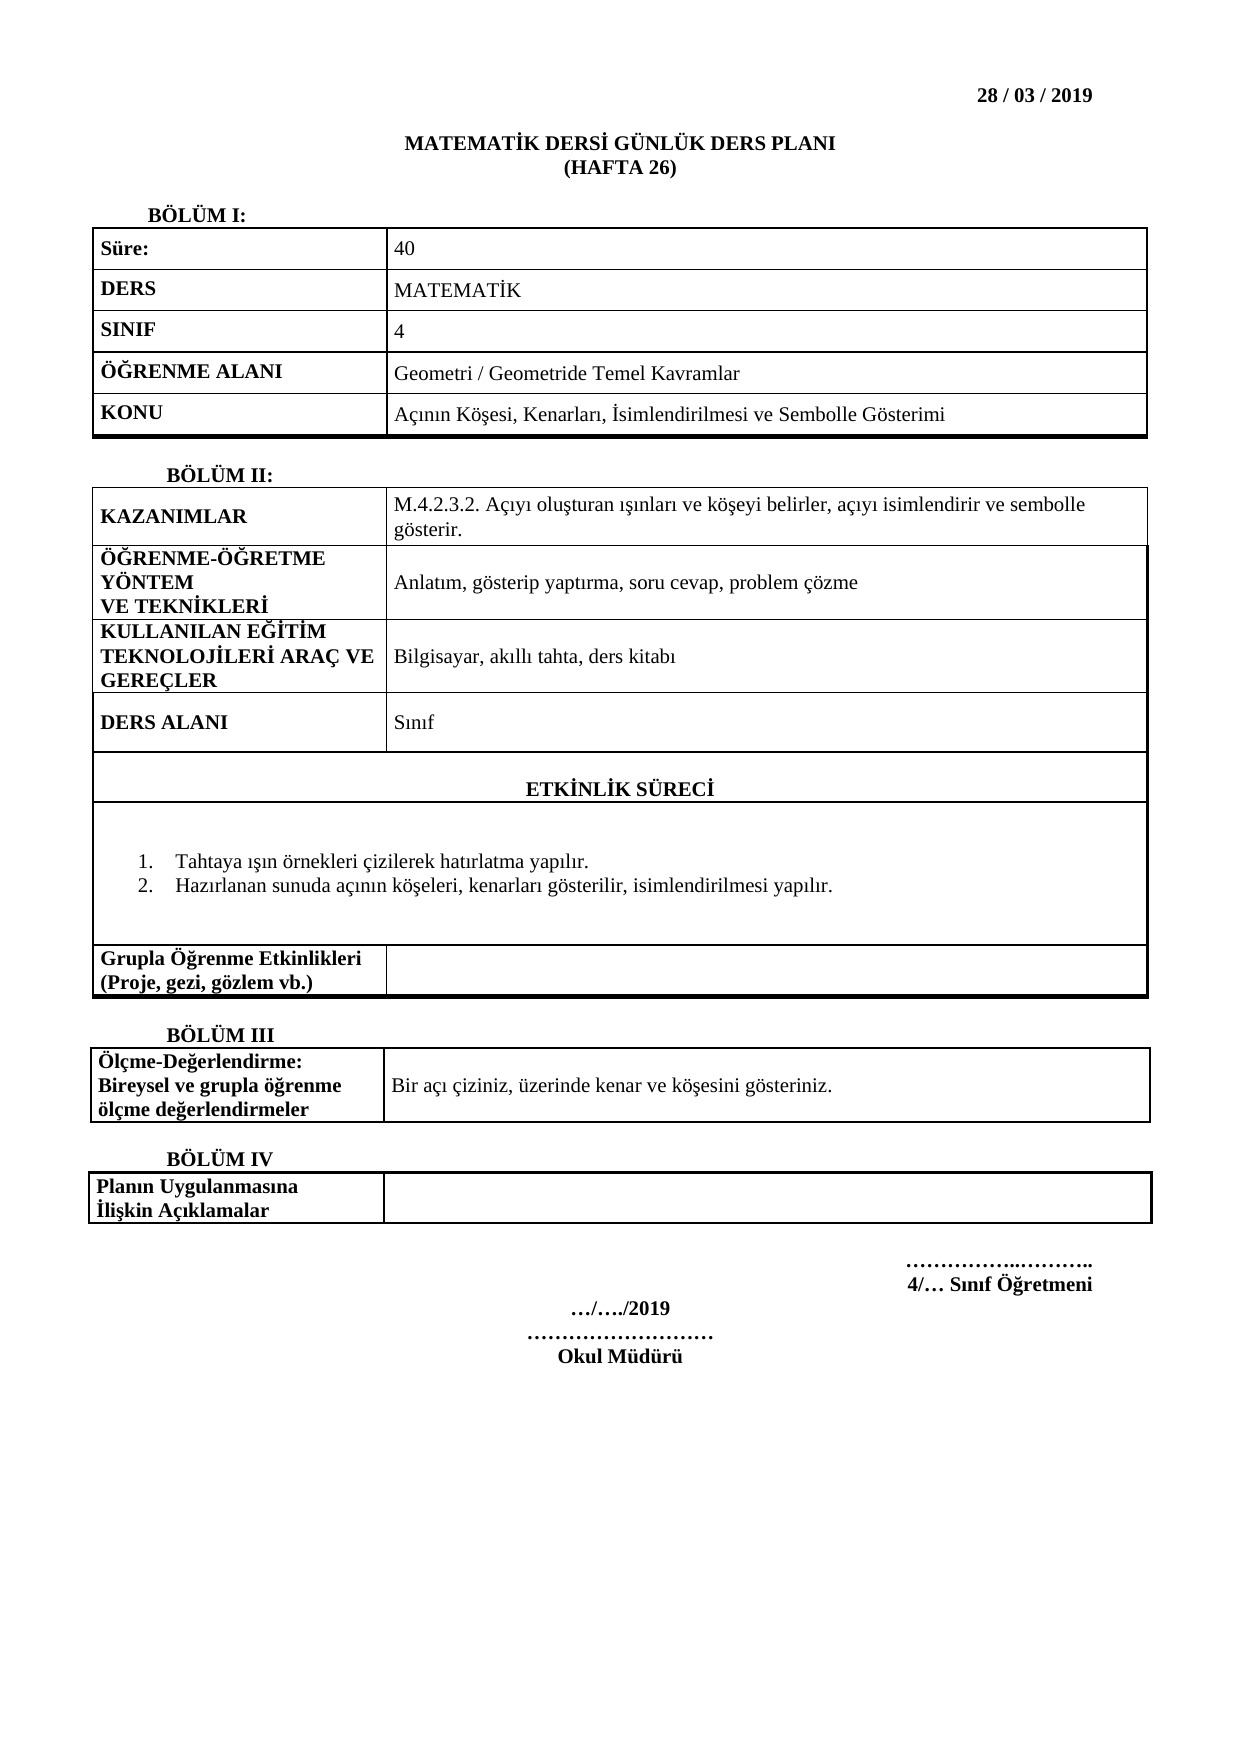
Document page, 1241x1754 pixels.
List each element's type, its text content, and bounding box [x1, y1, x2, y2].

table_cell Açının Köşesi, Kenarları, İsimlendirilmesi ve Sembolle Gösterimi [388, 394, 1146, 434]
table_cell [387, 946, 1146, 994]
table_cell Tahtaya ışın örnekleri çizilerek hatırlatma yapılır. Hazırlanan sunuda açının köşeleri, kenarları gösterilir, isimlendirilmesi yapılır. [94, 803, 1146, 944]
text (HAFTA 26) [148, 155, 1092, 179]
table_header KAZANIMLAR [93, 488, 386, 545]
table_cell ÖĞRENME-ÖĞRETME YÖNTEM VE TEKNİKLERİ [93, 546, 386, 618]
table_cell ETKİNLİK SÜRECİ [94, 753, 1146, 801]
text 28 / 03 / 2019 [148, 83, 1092, 107]
table_header [385, 1174, 1150, 1222]
table_cell Sınıf [387, 693, 1146, 751]
subtitle BÖLÜM IV [148, 1147, 1092, 1171]
table_cell 4 [388, 311, 1146, 351]
text 4/… Sınıf Öğretmeni [148, 1272, 1092, 1296]
text ……………..……….. [148, 1248, 1092, 1272]
table_header 40 [388, 229, 1146, 268]
table_cell DERS ALANI [94, 693, 386, 751]
table_header M.4.2.3.2. Açıyı oluşturan ışınları ve köşeyi belirler, açıyı isimlendirir ve sembolle gösterir. [387, 488, 1147, 545]
text MATEMATİK DERSİ GÜNLÜK DERS PLANI [148, 131, 1092, 155]
table_cell Geometri / Geometride Temel Kavramlar [388, 353, 1146, 392]
table_cell DERS [94, 270, 386, 310]
text BÖLÜM II: [148, 463, 1092, 487]
table_cell MATEMATİK [388, 270, 1146, 310]
table_cell ÖĞRENME ALANI [94, 353, 386, 392]
table_cell SINIF [94, 311, 386, 351]
table_cell KONU [94, 394, 386, 434]
table_cell Anlatım, gösterip yaptırma, soru cevap, problem çözme [387, 546, 1146, 618]
text Okul Müdürü [148, 1344, 1092, 1368]
table_header Bir açı çiziniz, üzerinde kenar ve köşesini gösteriniz. [385, 1049, 1149, 1121]
text ……………………… [148, 1320, 1092, 1344]
text BÖLÜM I: [148, 203, 1092, 227]
table_header Planın Uygulanmasına İlişkin Açıklamalar [90, 1174, 383, 1222]
subtitle BÖLÜM III [148, 1023, 1092, 1047]
table_cell KULLANILAN EĞİTİM TEKNOLOJİLERİ ARAÇ VE GEREÇLER [93, 620, 386, 692]
table_header Süre: [94, 229, 386, 268]
table_cell Bilgisayar, akıllı tahta, ders kitabı [387, 620, 1146, 692]
table_header Ölçme-Değerlendirme: Bireysel ve grupla öğrenme ölçme değerlendirmeler [92, 1049, 383, 1121]
text …/…./2019 [148, 1296, 1092, 1320]
table_cell Grupla Öğrenme Etkinlikleri (Proje, gezi, gözlem vb.) [94, 946, 386, 994]
